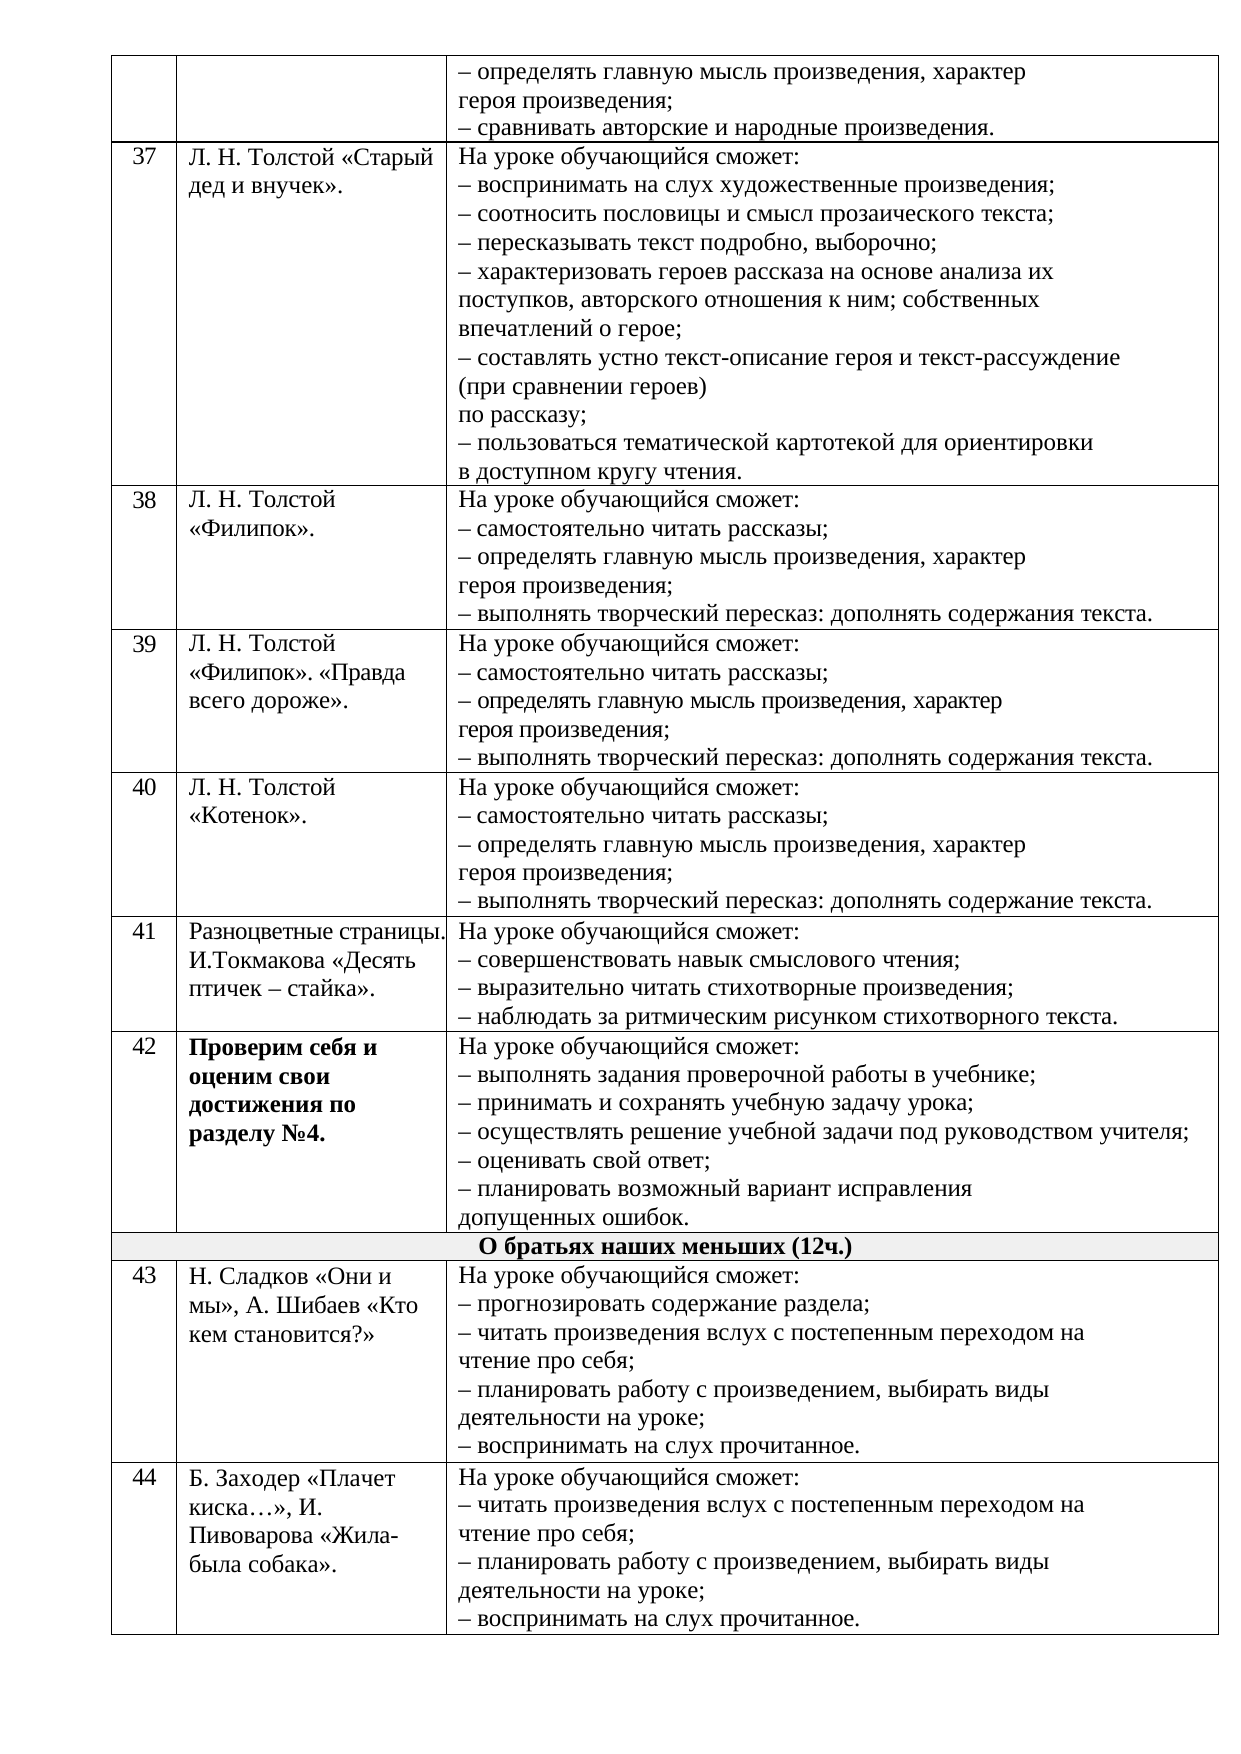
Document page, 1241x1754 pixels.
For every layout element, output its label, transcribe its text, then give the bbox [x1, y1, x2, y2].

table_cell На уроке обучающийся сможет: выполнять задания проверочной работы в учебнике; принимать и сохранять учебную задачу урока; осуществлять решение учебной задачи под руководством учителя; оценивать свой ответ; планировать возможный вариант исправления допущенных ошибок. [447, 1032, 1218, 1232]
table_cell На уроке обучающийся сможет: воспринимать на слух художественные произведения; соотносить пословицы и смысл прозаического текста; пересказывать текст подробно, выборочно; характеризовать героев рассказа на основе анализа их поступков, авторского отношения к ним; собственных впечатлений о герое; составлять устно текст-описание героя и текст-рассуждение (при сравнении героев) по рассказу; пользоваться тематической картотекой для ориентировки в доступном кругу чтения. [447, 143, 1218, 485]
table_cell На уроке обучающийся сможет: самостоятельно читать рассказы; определять главную мысль произведения, характер героя произведения; выполнять творческий пересказ: дополнять содержания текста. [447, 486, 1218, 629]
table_cell 41 [112, 917, 176, 1031]
table_cell Проверим себя и оценим свои достижения по разделу №4. [177, 1032, 446, 1232]
table_cell На уроке обучающийся сможет: самостоятельно читать рассказы; определять главную мысль произведения, характер героя произведения; выполнять творческий пересказ: дополнять содержание текста. [447, 773, 1218, 916]
table_cell На уроке обучающийся сможет: совершенствовать навык смыслового чтения; выразительно читать стихотворные произведения; наблюдать за ритмическим рисунком стихотворного текста. [447, 917, 1218, 1031]
table_cell 37 [112, 143, 176, 485]
table_header определять главную мысль произведения, характер героя произведения; сравнивать авторские и народные произведения. [447, 56, 1218, 141]
table_cell 42 [112, 1032, 176, 1232]
table_cell Л. Н. Толстой «Старый дед и внучек». [177, 143, 446, 485]
table_cell Л. Н. Толстой «Филипок». [177, 486, 446, 629]
table_cell 40 [112, 773, 176, 916]
table_cell На уроке обучающийся сможет: прогнозировать содержание раздела; читать произведения вслух с постепенным переходом на чтение про себя; планировать работу с произведением, выбирать виды деятельности на уроке; воспринимать на слух прочитанное. [447, 1261, 1218, 1462]
table_cell 38 [112, 486, 176, 629]
table_cell 44 [112, 1463, 176, 1634]
table_cell Л. Н. Толстой «Котенок». [177, 773, 446, 916]
table_cell О братьях наших меньших (12ч.) [112, 1233, 1218, 1260]
table_cell Разноцветные страницы. И.Токмакова «Десять птичек – стайка». [177, 917, 446, 1031]
table_cell Л. Н. Толстой «Филипок». «Правда всего дороже». [177, 630, 446, 772]
table_cell Н. Сладков «Они и мы», А. Шибаев «Кто кем становится?» [177, 1261, 446, 1462]
table_cell Б. Заходер «Плачет киска…», И. Пивоварова «Жила- была собака». [177, 1463, 446, 1634]
table_header [177, 56, 446, 141]
table_cell 39 [112, 630, 176, 772]
table_cell 43 [112, 1261, 176, 1462]
table_cell На уроке обучающийся сможет: самостоятельно читать рассказы; определять главную мысль произведения, характер героя произведения; выполнять творческий пересказ: дополнять содержания текста. [447, 630, 1218, 772]
table_header [112, 56, 176, 141]
